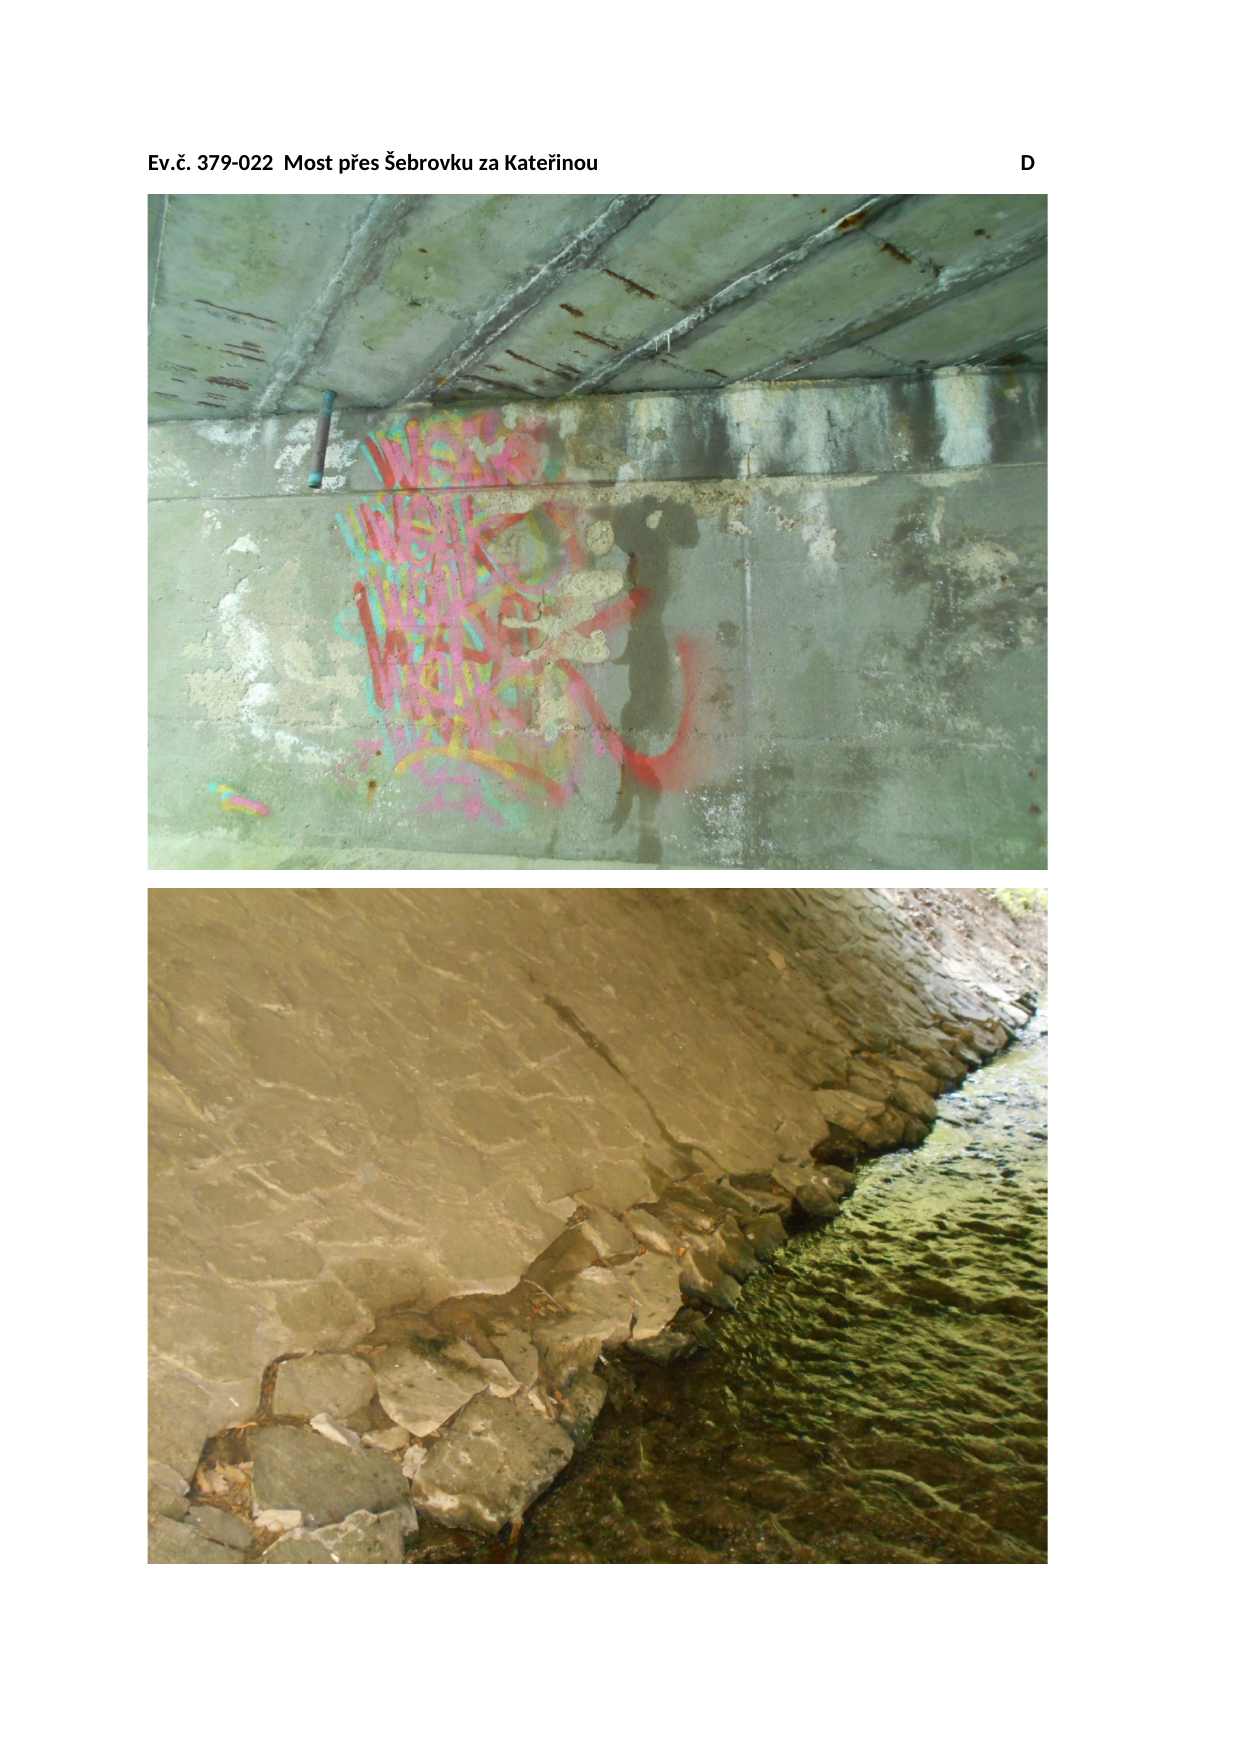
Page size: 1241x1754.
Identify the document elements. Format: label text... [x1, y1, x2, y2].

text Ev.č. 379-022 Most přes Šebrovku za Kateřinou D [148, 148, 1093, 176]
picture [147, 888, 1048, 1564]
picture [147, 194, 1048, 870]
